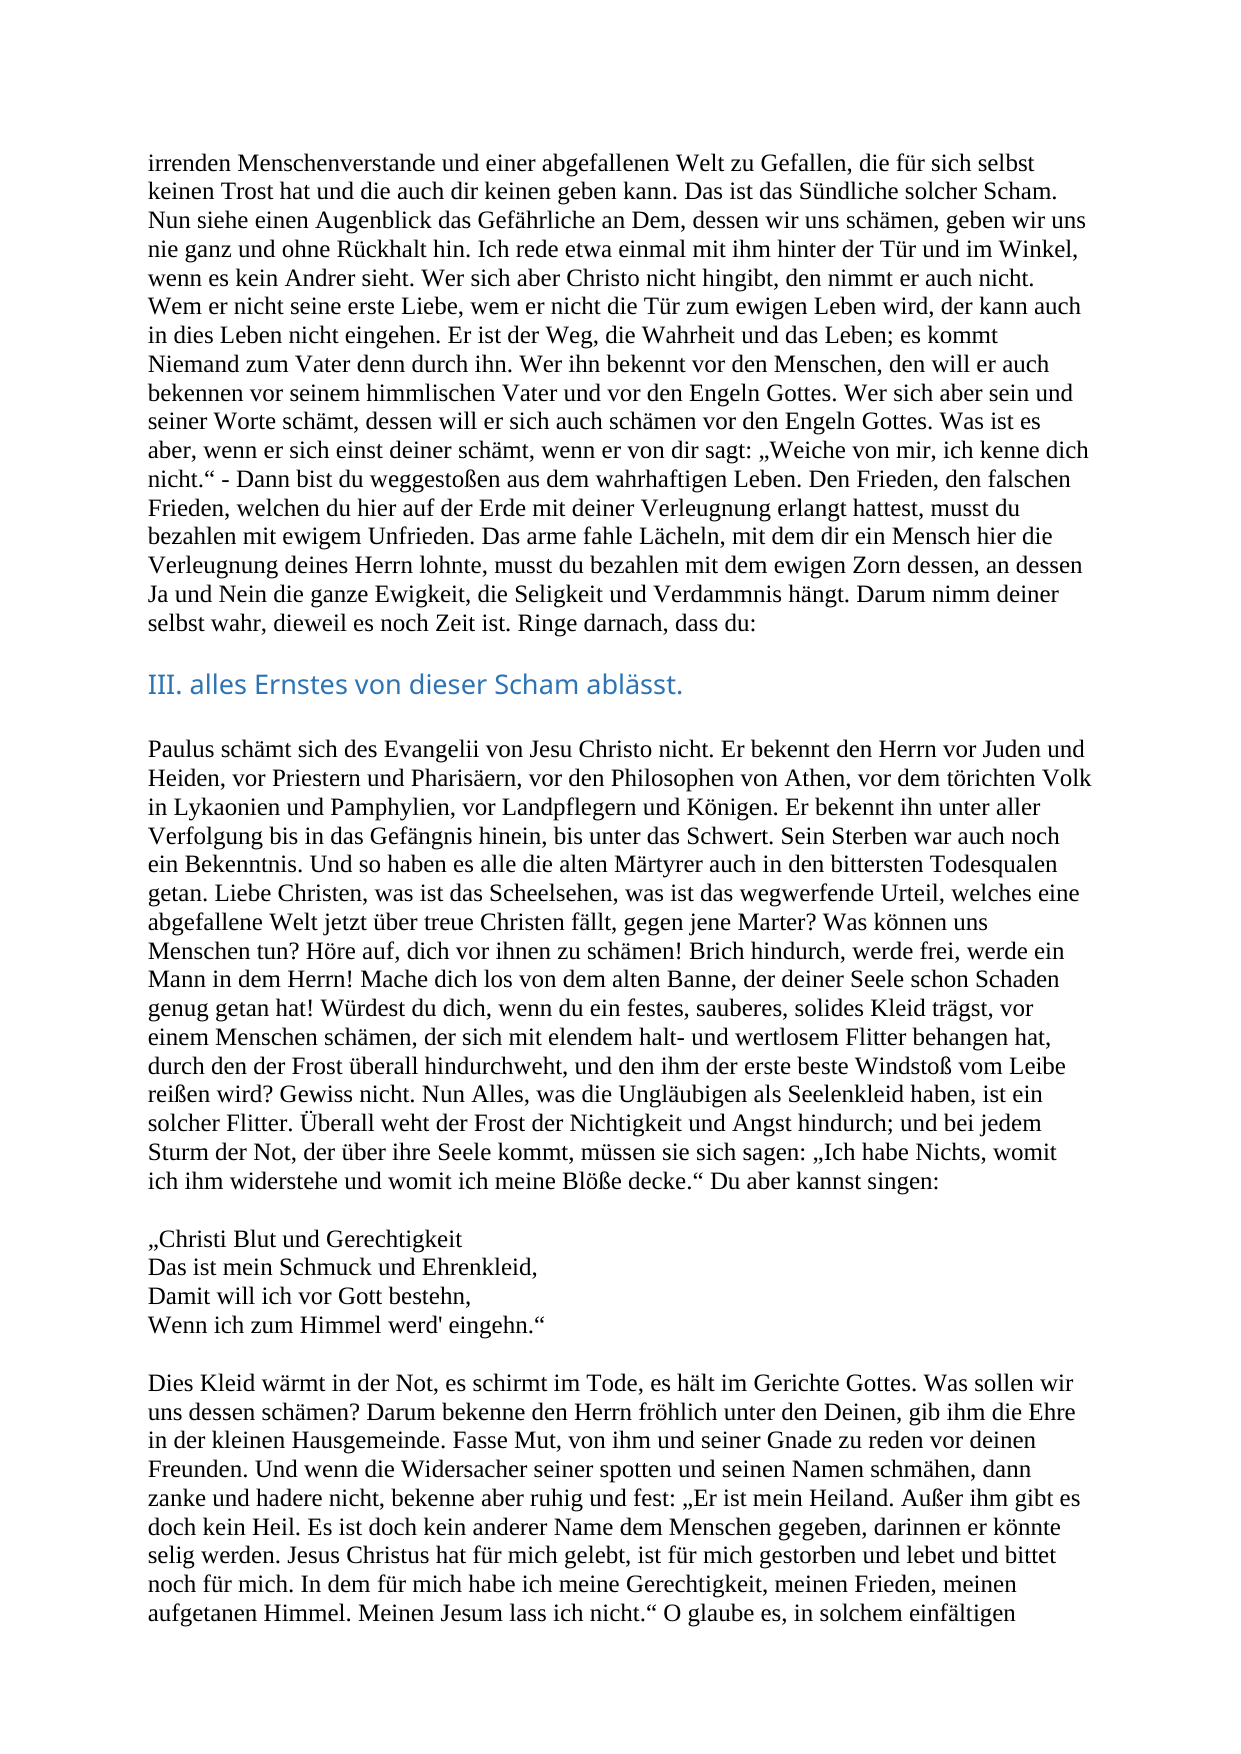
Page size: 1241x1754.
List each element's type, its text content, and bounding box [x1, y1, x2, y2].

text Paulus schämt sich des Evangelii von Jesu Christo nicht. Er bekennt den Herrn vor Juden und Heiden, vor Priestern und Pharisäern, vor den Philosophen von Athen, vor dem törichten Volk in Lykaonien und Pamphylien, vor Landpflegern und Königen. Er bekennt ihn unter aller Verfolgung bis in das Gefängnis hinein, bis unter das Schwert. Sein Sterben war auch noch ein Bekenntnis. Und so haben es alle die alten Märtyrer auch in den bittersten Todesqualen getan. Liebe Christen, was ist das Scheelsehen, was ist das wegwerfende Urteil, welches eine abgefallene Welt jetzt über treue Christen fällt, gegen jene Marter? Was können uns Menschen tun? Höre auf, dich vor ihnen zu schämen! Brich hindurch, werde frei, werde ein Mann in dem Herrn! Mache dich los von dem alten Banne, der deiner Seele schon Schaden genug getan hat! Würdest du dich, wenn du ein festes, sauberes, solides Kleid trägst, vor einem Menschen schämen, der sich mit elendem halt- und wertlosem Flitter behangen hat, durch den der Frost überall hindurchweht, und den ihm der erste beste Windstoß vom Leibe reißen wird? Gewiss nicht. Nun Alles, was die Ungläubigen als Seelenkleid haben, ist ein solcher Flitter. Überall weht der Frost der Nichtigkeit und Angst hindurch; und bei jedem Sturm der Not, der über ihre Seele kommt, müssen sie sich sagen: „Ich habe Nichts, womit ich ihm widerstehe und womit ich meine Blöße decke.“ Du aber kannst singen: [148, 792, 1093, 1252]
subtitle III. alles Ernstes von dieser Scham ablässt. [148, 723, 1093, 760]
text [148, 148, 1093, 694]
text „Christi Blut und Gerechtigkeit Das ist mein Schmuck und Ehrenkleid, Damit will ich vor Gott bestehn, Wenn ich zum Himmel werd' eingehn.“ [148, 1281, 1093, 1396]
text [148, 1425, 1093, 1627]
